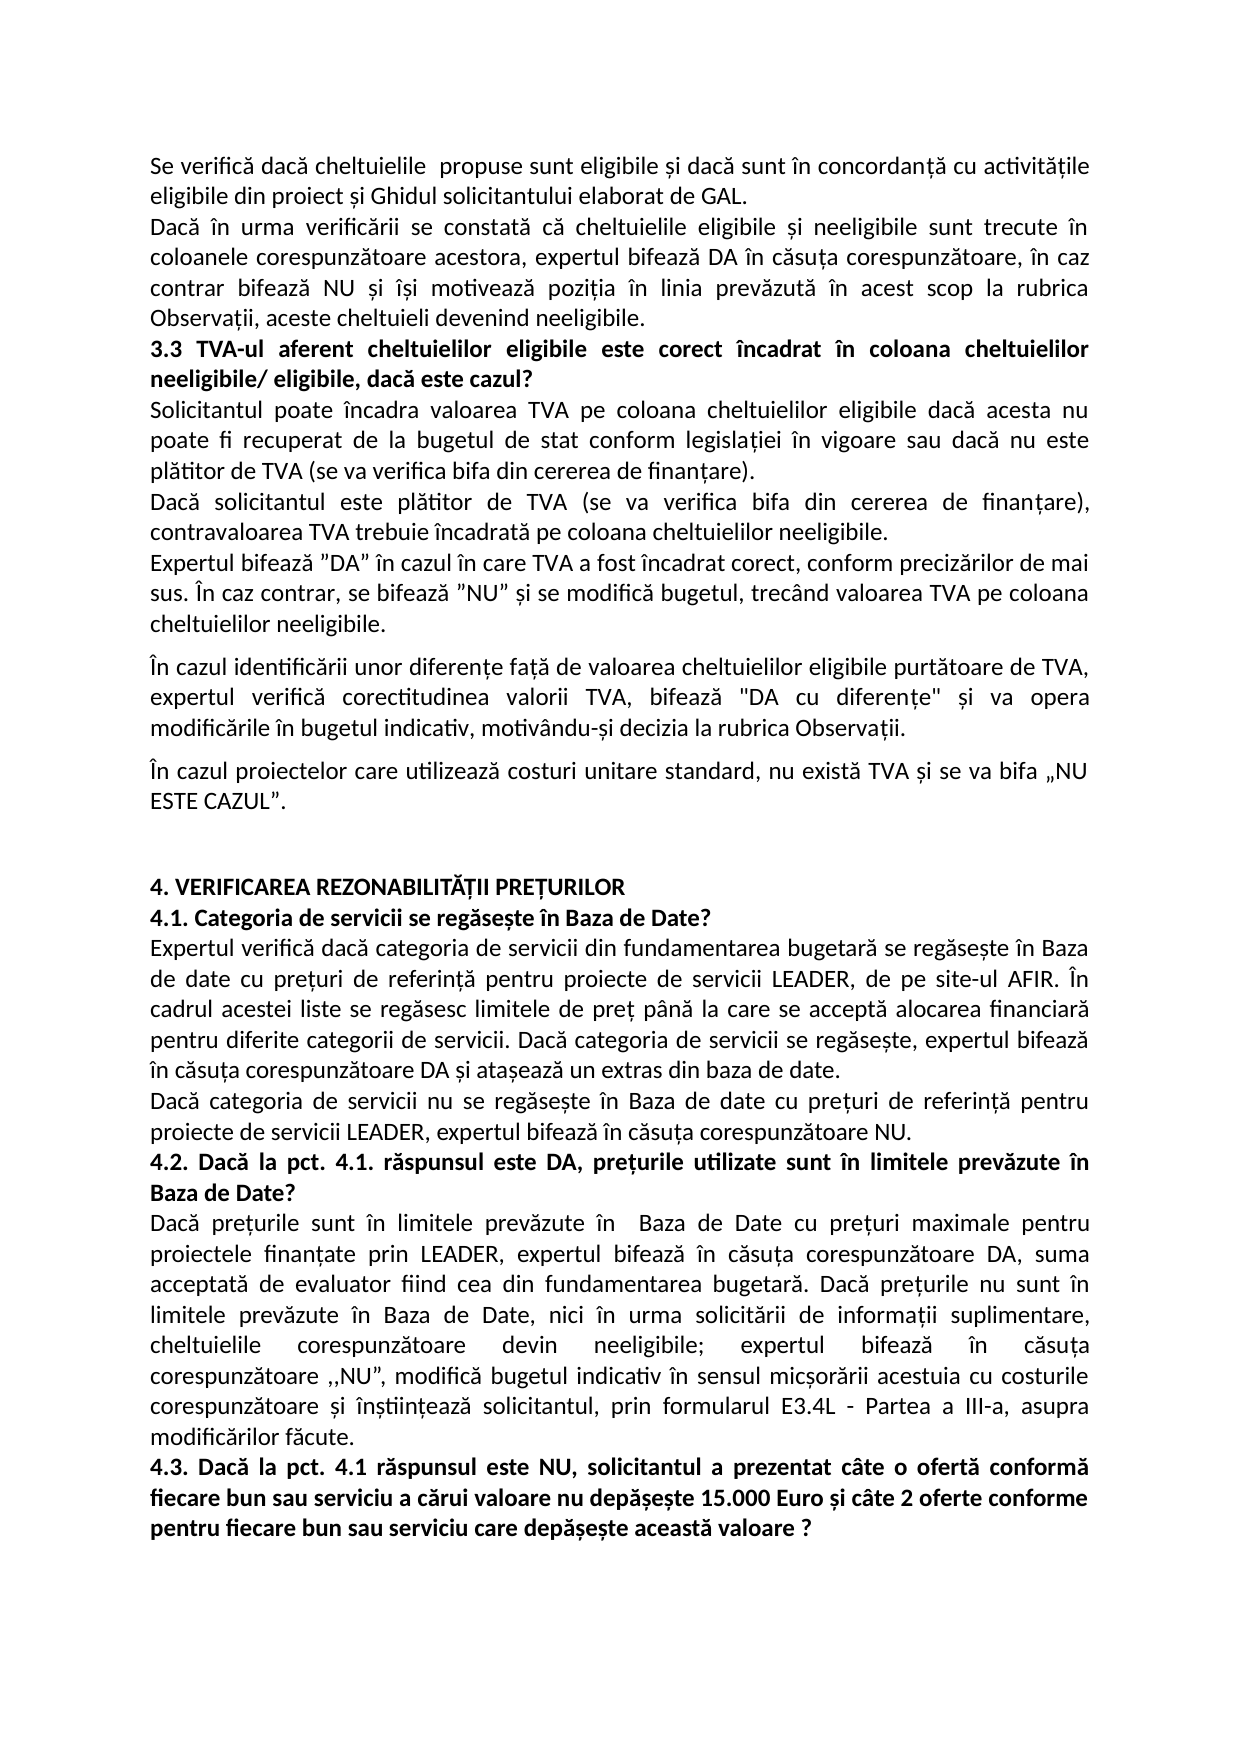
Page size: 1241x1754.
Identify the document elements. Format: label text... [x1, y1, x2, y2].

text Se verifică dacă cheltuielile propuse sunt eligibile și dacă sunt în concordanță cu activitățile eligibile din proiect și Ghidul solicitantului elaborat de GAL. [150, 150, 1090, 211]
text În cazul identificării unor diferențe față de valoarea cheltuielilor eligibile purtătoare de TVA, expertul verifică corectitudinea valorii TVA, bifează "DA cu diferențe" și va opera modificările în bugetul indicativ, motivându-și decizia la rubrica Observații. [150, 651, 1090, 742]
text Expertul verifică dacă categoria de servicii din fundamentarea bugetară se regăsește în Baza de date cu prețuri de referință pentru proiecte de servicii LEADER, de pe site-ul AFIR. În cadrul acestei liste se regăsesc limitele de preț până la care se acceptă alocarea financiară pentru diferite categorii de servicii. Dacă categoria de servicii se regăsește, expertul bifează în căsuța corespunzătoare DA şi ataşează un extras din baza de date. [150, 932, 1090, 1085]
text 4.2. Dacă la pct. 4.1. răspunsul este DA, preţurile utilizate sunt în limitele prevăzute în Baza de Date? [150, 1146, 1090, 1207]
text 4. VERIFICAREA REZONABILITĂŢII PREŢURILOR [150, 871, 1090, 902]
text 4.3. Dacă la pct. 4.1 răspunsul este NU, solicitantul a prezentat câte o ofertă conformă fiecare bun sau serviciu a cărui valoare nu depășește 15.000 Euro și câte 2 oferte conforme pentru fiecare bun sau serviciu care depășește această valoare ? [150, 1451, 1090, 1543]
text Dacă categoria de servicii nu se regăsește în Baza de date cu prețuri de referință pentru proiecte de servicii LEADER, expertul bifează în căsuța corespunzătoare NU. [150, 1085, 1090, 1146]
text 4.1. Categoria de servicii se regăsește în Baza de Date? [150, 902, 1090, 932]
text 3.3 TVA-ul aferent cheltuielilor eligibile este corect încadrat în coloana cheltuielilor neeligibile/ eligibile, dacă este cazul? [150, 333, 1090, 394]
text Dacă solicitantul este plătitor de TVA (se va verifica bifa din cererea de finanțare), contravaloarea TVA trebuie încadrată pe coloana cheltuielilor neeligibile. [150, 486, 1090, 547]
text În cazul proiectelor care utilizează costuri unitare standard, nu există TVA și se va bifa „NU ESTE CAZUL”. [150, 755, 1090, 816]
text Dacă în urma verificării se constată că cheltuielile eligibile și neeligibile sunt trecute în coloanele corespunzătoare acestora, expertul bifează DA în căsuța corespunzătoare, în caz contrar bifează NU și îşi motivează poziţia în linia prevăzută în acest scop la rubrica Observații, aceste cheltuieli devenind neeligibile. [150, 211, 1090, 333]
text Dacă prețurile sunt în limitele prevăzute în Baza de Date cu prețuri maximale pentru proiectele finanțate prin LEADER, expertul bifează în căsuța corespunzătoare DA, suma acceptată de evaluator fiind cea din fundamentarea bugetară. Dacă prețurile nu sunt în limitele prevăzute în Baza de Date, nici în urma solicitării de informații suplimentare, cheltuielile corespunzătoare devin neeligibile; expertul bifează în căsuța corespunzătoare ,,NU”, modifică bugetul indicativ în sensul micșorării acestuia cu costurile corespunzătoare și înștiințează solicitantul, prin formularul E3.4L - Partea a III-a, asupra modificărilor făcute. [150, 1207, 1090, 1451]
text Solicitantul poate încadra valoarea TVA pe coloana cheltuielilor eligibile dacă acesta nu poate fi recuperat de la bugetul de stat conform legislației în vigoare sau dacă nu este plătitor de TVA (se va verifica bifa din cererea de finanțare). [150, 394, 1090, 486]
text Expertul bifează ”DA” în cazul în care TVA a fost încadrat corect, conform precizărilor de mai sus. În caz contrar, se bifează ”NU” și se modifică bugetul, trecând valoarea TVA pe coloana cheltuielilor neeligibile. [150, 547, 1090, 638]
